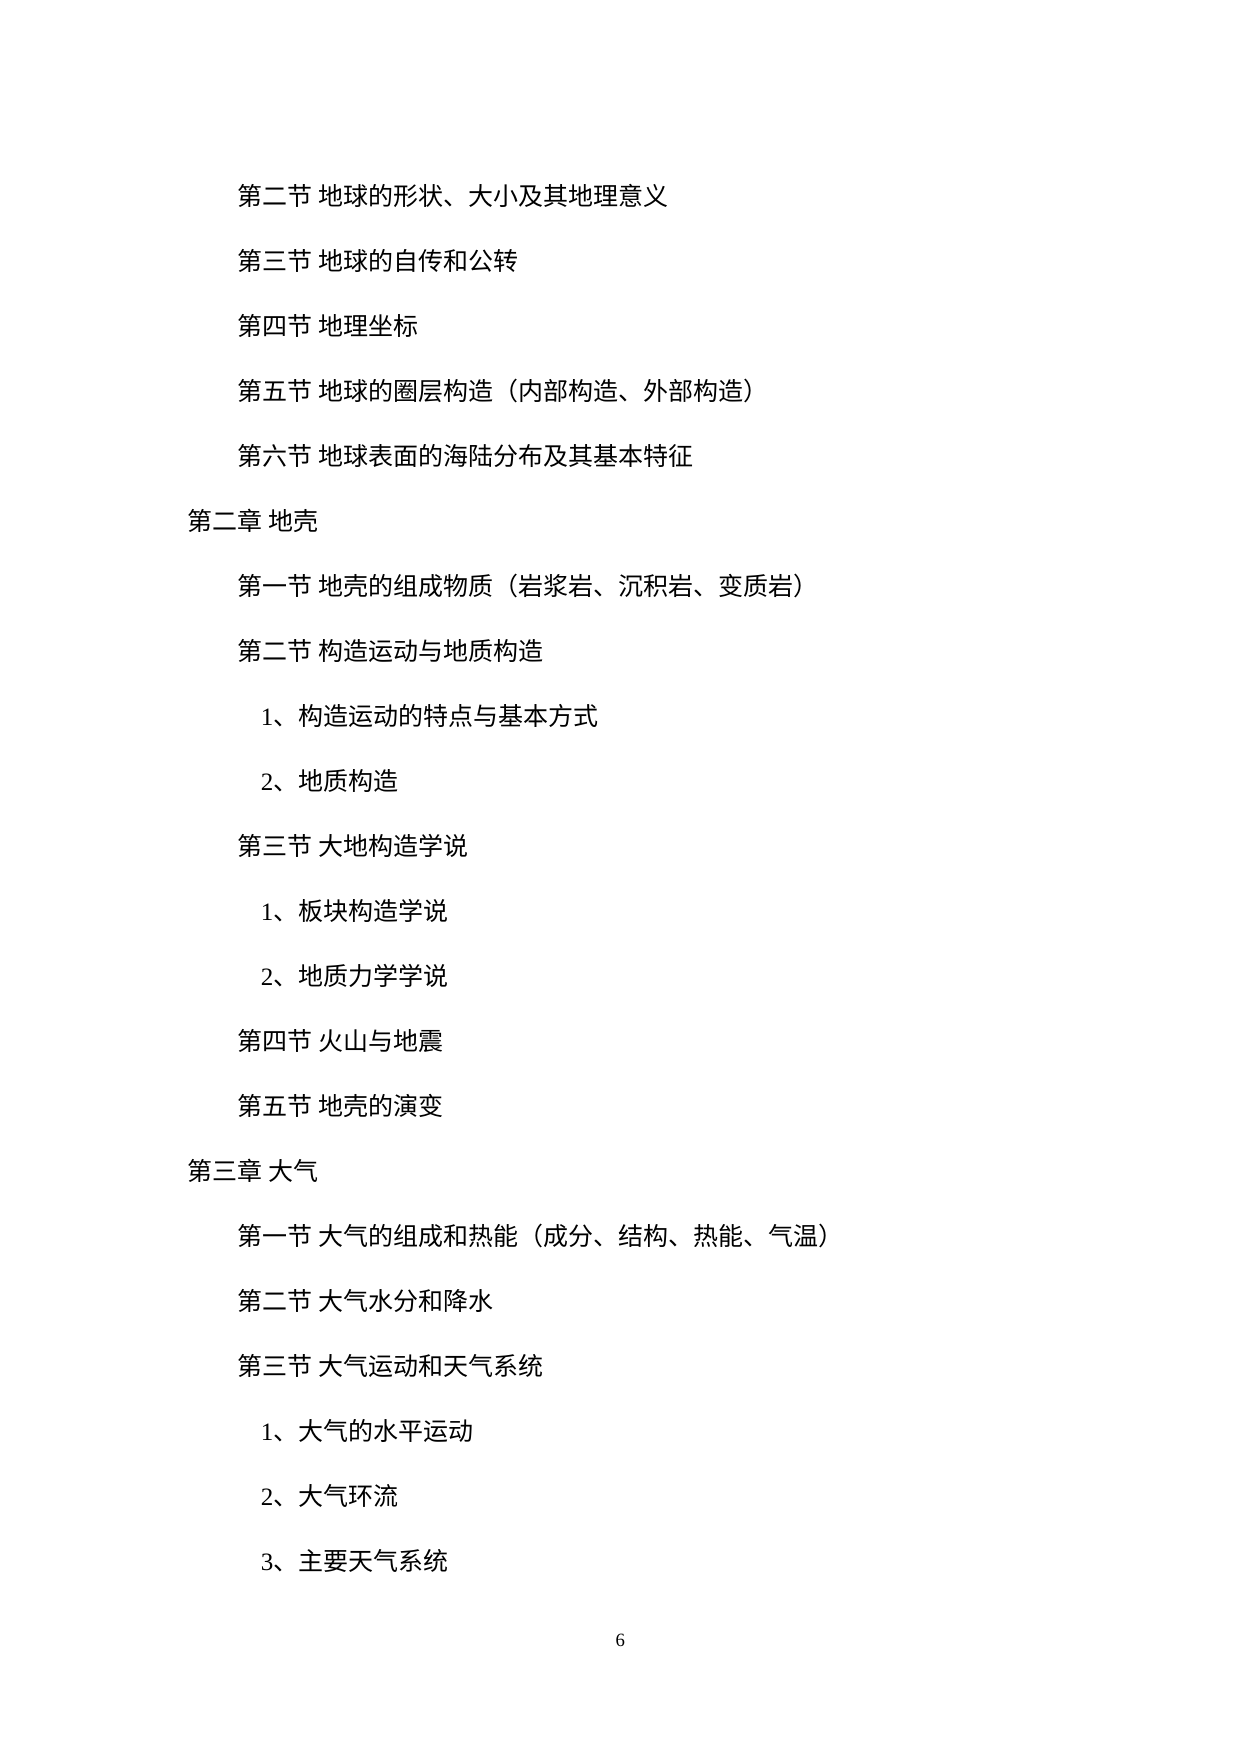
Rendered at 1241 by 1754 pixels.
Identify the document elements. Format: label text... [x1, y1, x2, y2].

text 第三节 大气运动和天气系统 [187, 1332, 1053, 1397]
text 第三章 大气 [187, 1137, 1053, 1202]
text 2、大气环流 [187, 1462, 1053, 1527]
text 第二章 地壳 [187, 487, 1053, 552]
text 第五节 地壳的演变 [187, 1072, 1053, 1137]
text 第二节 大气水分和降水 [187, 1267, 1053, 1332]
text 第三节 大地构造学说 [187, 812, 1053, 877]
text 第三节 地球的自传和公转 [187, 227, 1053, 292]
text 1、板块构造学说 [187, 877, 1053, 942]
text 第四节 火山与地震 [187, 1007, 1053, 1072]
text 3、主要天气系统 [187, 1527, 1053, 1592]
text 第一节 大气的组成和热能（成分、结构、热能、气温） [187, 1202, 1053, 1267]
text 1、大气的水平运动 [187, 1397, 1053, 1462]
text 2、地质构造 [187, 747, 1053, 812]
text 第一节 地壳的组成物质（岩浆岩、沉积岩、变质岩） [187, 552, 1053, 617]
text 2、地质力学学说 [187, 942, 1053, 1007]
text 第六节 地球表面的海陆分布及其基本特征 [187, 422, 1053, 487]
text 第四节 地理坐标 [187, 292, 1053, 357]
text 第二节 地球的形状、大小及其地理意义 [187, 162, 1053, 227]
text 1、构造运动的特点与基本方式 [187, 682, 1053, 747]
text 第二节 构造运动与地质构造 [187, 617, 1053, 682]
text 第五节 地球的圈层构造（内部构造、外部构造） [187, 357, 1053, 422]
